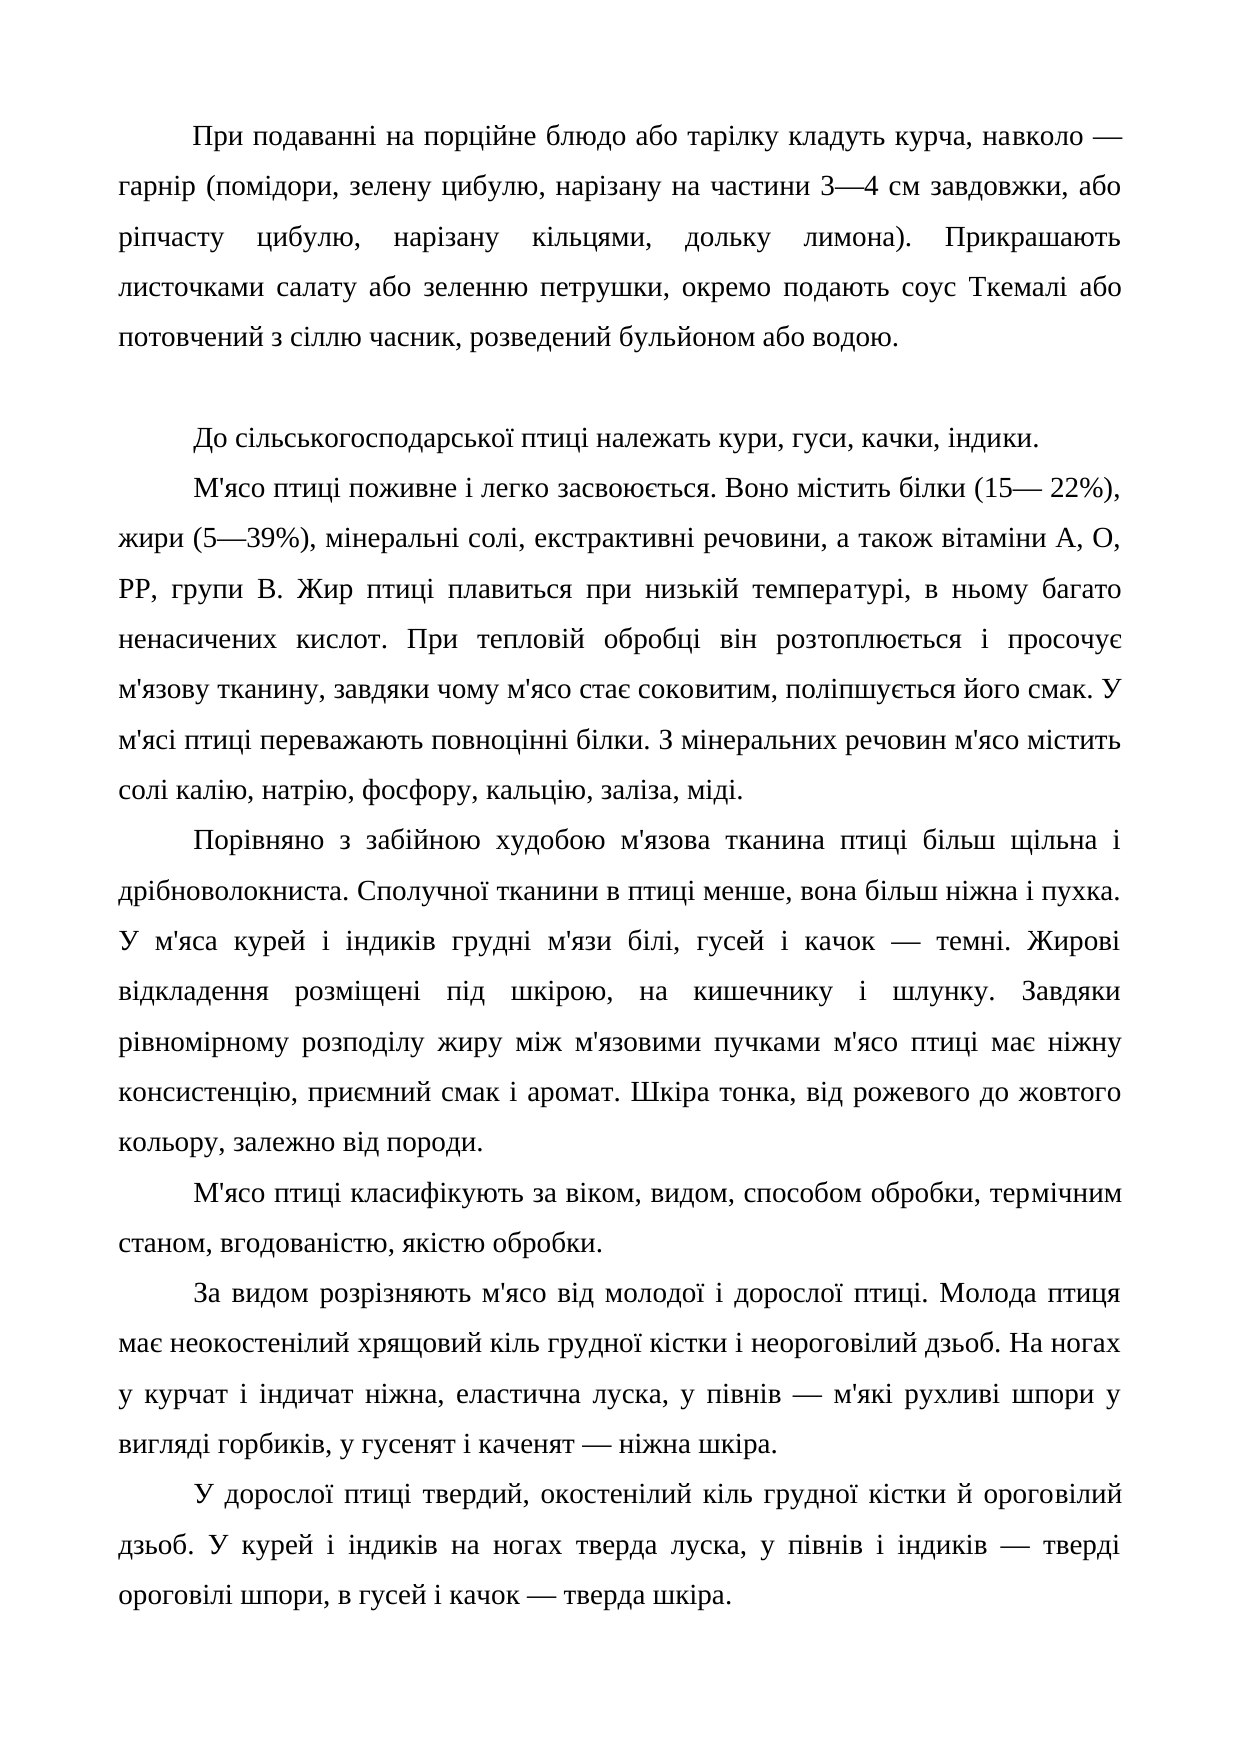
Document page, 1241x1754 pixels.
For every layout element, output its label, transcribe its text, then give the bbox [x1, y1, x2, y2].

text У дорослої птиці твердий, окостенілий кіль грудної кістки й ороговілий дзьоб. У курей і індиків на ногах тверда луска, у півнів і індиків — тверді ороговілі шпори, в гусей і качок — тверда шкіра. [118, 1477, 1122, 1611]
text При подаванні на порційне блюдо або тарілку кладуть курча, навколо — гарнір (помідори, зелену цибулю, нарізану на частини 3—4 см завдовжки, або ріпчасту цибулю, нарізану кільцями, дольку лимона). Прикрашають листочками салату або зеленню петрушки, окремо подають соус Ткемалі або потовчений з сіллю часник, розведений бульйоном або водою. [118, 118, 1122, 353]
text М'ясо птиці поживне і легко засвоюється. Воно містить білки (15— 22%), жири (5—39%), мінеральні солі, екстрактивні речовини, а також вітаміни А, О, РР, групи В. Жир птиці плавиться при низькій температурі, в ньому багато ненасичених кислот. При тепловій обробці він розтоплюється і просочує м'язову тканину, завдяки чому м'ясо стає соковитим, поліпшується його смак. У м'ясі птиці переважають повноцінні білки. З мінеральних речовин м'ясо містить солі калію, натрію, фосфору, кальцію, заліза, міді. [118, 470, 1122, 806]
text За видом розрізняють м'ясо від молодої і дорослої птиці. Молода птиця має неокостенілий хрящовий кіль грудної кістки і неороговілий дзьоб. На ногах у курчат і індичат ніжна, еластична луска, у півнів — м'які рухливі шпори у вигляді горбиків, у гусенят і каченят — ніжна шкіра. [118, 1275, 1122, 1460]
text М'ясо птиці класифікують за віком, видом, способом обробки, термічним станом, вгодованістю, якістю обробки. [118, 1175, 1122, 1258]
text До сільськогосподарської птиці належать кури, гуси, качки, індики. [118, 420, 1122, 453]
text Порівняно з забійною худобою м'язова тканина птиці більш щільна і дрібноволокниста. Сполучної тканини в птиці менше, вона більш ніжна і пухка. У м'яса курей і індиків грудні м'язи білі, гусей і качок — темні. Жирові відкладення розміщені під шкірою, на кишечнику і шлунку. Завдяки рівномірному розподілу жиру між м'язовими пучками м'ясо птиці має ніжну консистенцію, приємний смак і аромат. Шкіра тонка, від рожевого до жовтого кольору, залежно від породи. [118, 822, 1122, 1158]
